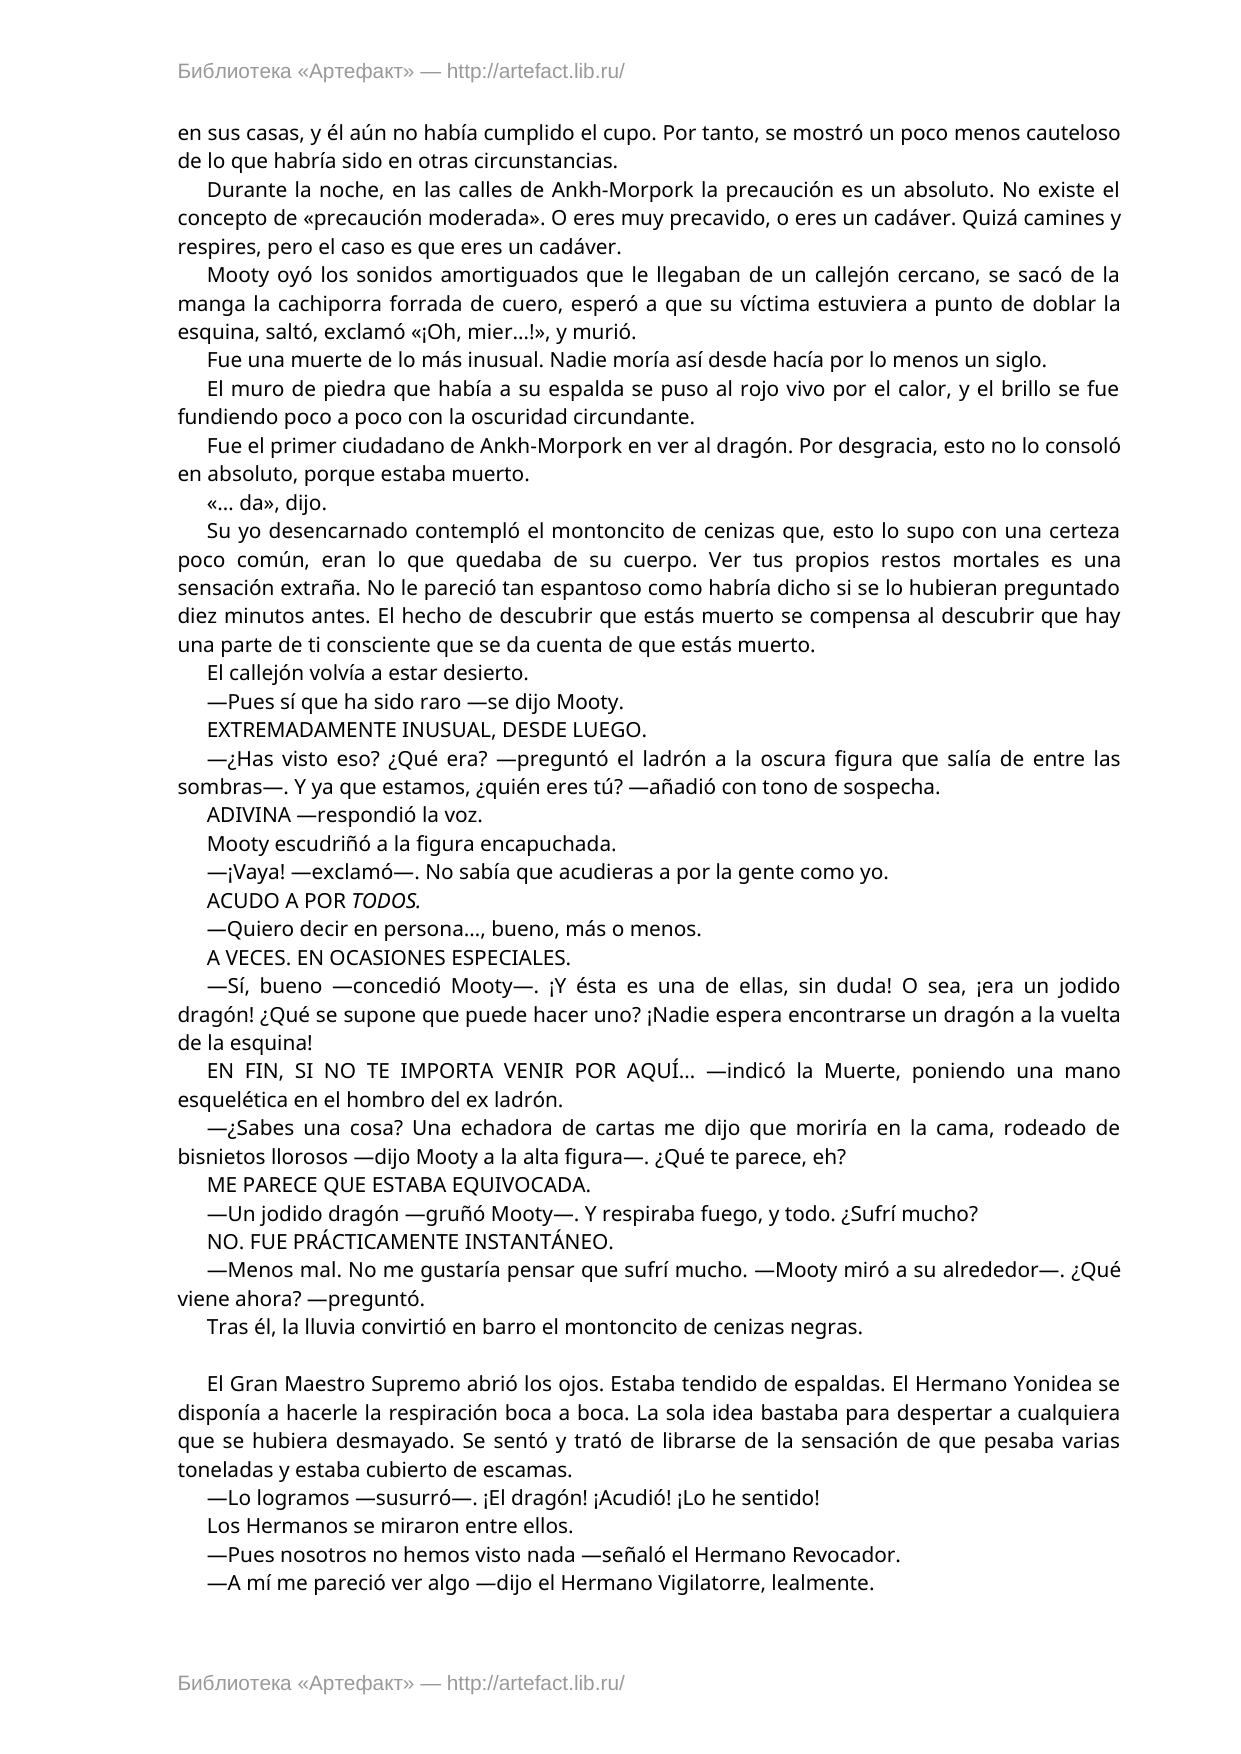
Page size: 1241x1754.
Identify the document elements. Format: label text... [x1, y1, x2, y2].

text —¿Sabes una cosa? Una echadora de cartas me dijo que moriría en la cama, rodeado de bisnietos llorosos —dijo Mooty a la alta figura—. ¿Qué te parece, eh? [177, 1113, 1122, 1170]
text Mooty oyó los sonidos amortiguados que le llegaban de un callejón cercano, se sacó de la manga la cachiporra forrada de cuero, esperó a que su víctima estuviera a punto de doblar la esquina, saltó, exclamó «¡Oh, mier…!», y murió. [177, 260, 1122, 346]
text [177, 118, 1122, 175]
text A VECES. EN OCASIONES ESPECIALES. [177, 943, 1122, 971]
text Mooty escudriñó a la figura encapuchada. [177, 829, 1122, 857]
text Fue una muerte de lo más inusual. Nadie moría así desde hacía por lo menos un siglo. [177, 346, 1122, 374]
text —A mí me pareció ver algo —dijo el Hermano Vigilatorre, lealmente. [177, 1568, 1122, 1597]
text —Menos mal. No me gustaría pensar que sufrí mucho. —Mooty miró a su alrededor—. ¿Qué viene ahora? —preguntó. [177, 1256, 1122, 1312]
text —Quiero decir en persona…, bueno, más o menos. [177, 914, 1122, 943]
text El muro de piedra que había a su espalda se puso al rojo vivo por el calor, y el brillo se fue fundiendo poco a poco con la oscuridad circundante. [177, 374, 1122, 431]
text ADIVINA —respondió la voz. [177, 801, 1122, 829]
text —Pues sí que ha sido raro —se dijo Mooty. [177, 687, 1122, 715]
text —¿Has visto eso? ¿Qué era? —preguntó el ladrón a la oscura figura que salía de entre las sombras—. Y ya que estamos, ¿quién eres tú? —añadió con tono de sospecha. [177, 744, 1122, 801]
text «… da», dijo. [177, 488, 1122, 516]
text El Gran Maestro Supremo abrió los ojos. Estaba tendido de espaldas. El Hermano Yonidea se disponía a hacerle la respiración boca a boca. La sola idea bastaba para despertar a cualquiera que se hubiera desmayado. Se sentó y trató de librarse de la sensación de que pesaba varias toneladas y estaba cubierto de escamas. [177, 1369, 1122, 1483]
text —Lo logramos —susurró—. ¡El dragón! ¡Acudió! ¡Lo he sentido! [177, 1483, 1122, 1512]
text —Pues nosotros no hemos visto nada —señaló el Hermano Revocador. [177, 1540, 1122, 1568]
text —Un jodido dragón —gruñó Mooty—. Y respiraba fuego, y todo. ¿Sufrí mucho? [177, 1199, 1122, 1227]
text EXTREMADAMENTE INUSUAL, DESDE LUEGO. [177, 715, 1122, 744]
text Fue el primer ciudadano de Ankh-Morpork en ver al dragón. Por desgracia, esto no lo consoló en absoluto, porque estaba muerto. [177, 431, 1122, 488]
text Su yo desencarnado contempló el montoncito de cenizas que, esto lo supo con una certeza poco común, eran lo que quedaba de su cuerpo. Ver tus propios restos mortales es una sensación extraña. No le pareció tan espantoso como habría dicho si se lo hubieran preguntado diez minutos antes. El hecho de descubrir que estás muerto se compensa al descubrir que hay una parte de ti consciente que se da cuenta de que estás muerto. [177, 516, 1122, 658]
text ME PARECE QUE ESTABA EQUIVOCADA. [177, 1170, 1122, 1199]
text Los Hermanos se miraron entre ellos. [177, 1512, 1122, 1540]
text —Sí, bueno —concedió Mooty—. ¡Y ésta es una de ellas, sin duda! O sea, ¡era un jodido dragón! ¿Qué se supone que puede hacer uno? ¡Nadie espera encontrarse un dragón a la vuelta de la esquina! [177, 971, 1122, 1057]
text Durante la noche, en las calles de Ankh-Morpork la precaución es un absoluto. No existe el concepto de «precaución moderada». O eres muy precavido, o eres un cadáver. Quizá camines y respires, pero el caso es que eres un cadáver. [177, 175, 1122, 260]
text ACUDO A POR TODOS. [177, 886, 1122, 914]
text EN FIN, SI NO TE IMPORTA VENIR POR AQUÍ… —indicó la Muerte, poniendo una mano esquelética en el hombro del ex ladrón. [177, 1057, 1122, 1113]
text El callejón volvía a estar desierto. [177, 658, 1122, 687]
text Tras él, la lluvia convirtió en barro el montoncito de cenizas negras. [177, 1312, 1122, 1341]
text —¡Vaya! —exclamó—. No sabía que acudieras a por la gente como yo. [177, 857, 1122, 886]
text NO. FUE PRÁCTICAMENTE INSTANTÁNEO. [177, 1227, 1122, 1256]
